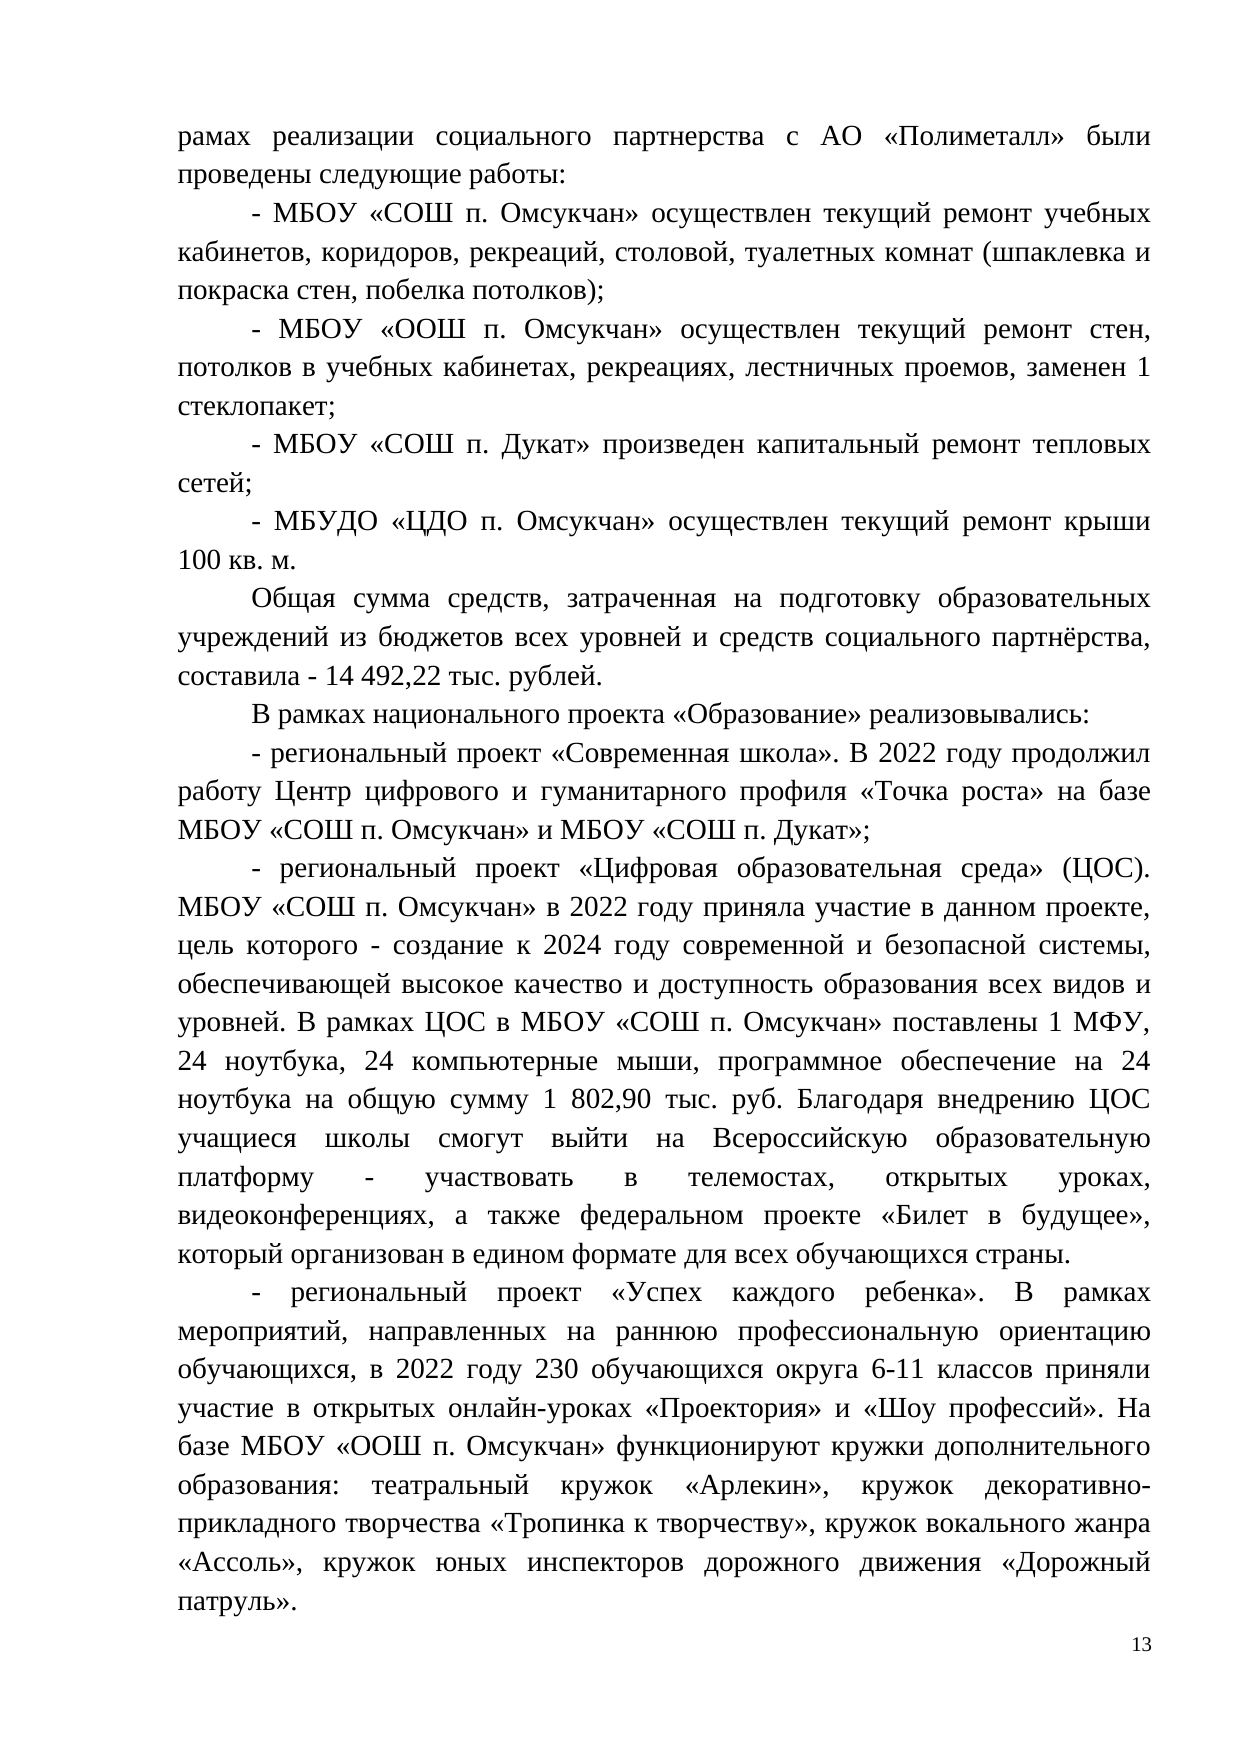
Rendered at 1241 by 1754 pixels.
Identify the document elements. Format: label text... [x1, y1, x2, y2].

text - МБОУ «СОШ п. Дукат» произведен капитальный ремонт тепловых сетей; [177, 426, 1152, 498]
text Общая сумма средств, затраченная на подготовку образовательных учреждений из бюджетов всех уровней и средств социального партнёрства, составила - 14 492,22 тыс. рублей. [177, 581, 1152, 691]
text - МБУДО «ЦДО п. Омсукчан» осуществлен текущий ремонт крыши 100 кв. м. [177, 503, 1152, 576]
text - МБОУ «ООШ п. Омсукчан» осуществлен текущий ремонт стен, потолков в учебных кабинетах, рекреациях, лестничных проемов, заменен 1 стеклопакет; [177, 311, 1152, 421]
text В рамках национального проекта «Образование» реализовывались: [177, 696, 1152, 730]
text - региональный проект «Современная школа». В 2022 году продолжил работу Центр цифрового и гуманитарного профиля «Точка роста» на базе МБОУ «СОШ п. Омсукчан» и МБОУ «СОШ п. Дукат»; [177, 735, 1152, 845]
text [177, 118, 1152, 190]
text - региональный проект «Цифровая образовательная среда» (ЦОС). МБОУ «СОШ п. Омсукчан» в 2022 году приняла участие в данном проекте, цель которого - создание к 2024 году современной и безопасной системы, обеспечивающей высокое качество и доступность образования всех видов и уровней. В рамках ЦОС в МБОУ «СОШ п. Омсукчан» поставлены 1 МФУ, 24 ноутбука, 24 компьютерные мыши, программное обеспечение на 24 ноутбука на общую сумму 1 802,90 тыс. руб. Благодаря внедрению ЦОС учащиеся школы смогут выйти на Всероссийскую образовательную платформу - участвовать в телемостах, открытых уроках, видеоконференциях, а также федеральном проекте «Билет в будущее», который организован в едином формате для всех обучающихся страны. [177, 850, 1152, 1269]
text - региональный проект «Успех каждого ребенка». В рамках мероприятий, направленных на раннюю профессиональную ориентацию обучающихся, в 2022 году 230 обучающихся округа 6-11 классов приняли участие в открытых онлайн-уроках «Проектория» и «Шоу профессий». На базе МБОУ «ООШ п. Омсукчан» функционируют кружки дополнительного образования: театральный кружок «Арлекин», кружок декоративно-прикладного творчества «Тропинка к творчеству», кружок вокального жанра «Ассоль», кружок юных инспекторов дорожного движения «Дорожный патруль». [177, 1274, 1152, 1616]
text - МБОУ «СОШ п. Омсукчан» осуществлен текущий ремонт учебных кабинетов, коридоров, рекреаций, столовой, туалетных комнат (шпаклевка и покраска стен, побелка потолков); [177, 195, 1152, 306]
